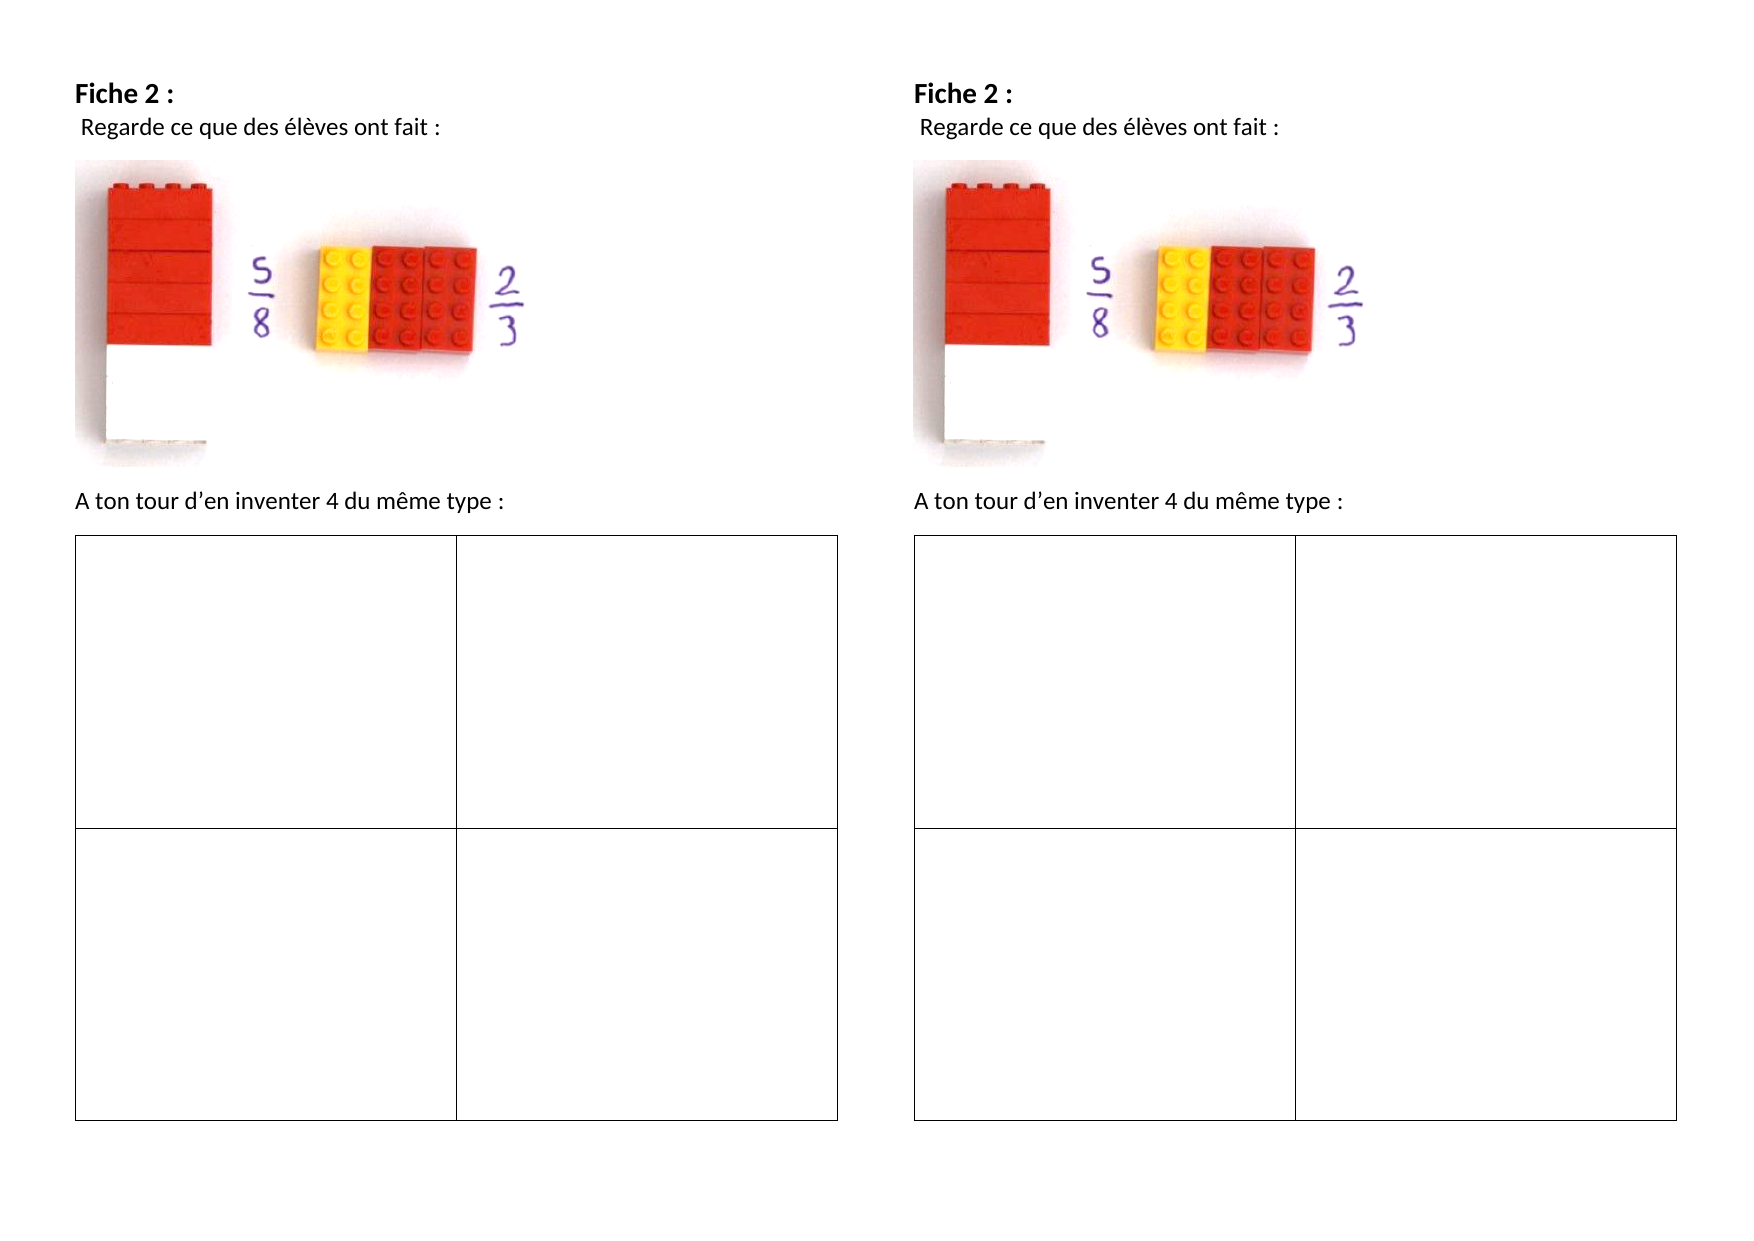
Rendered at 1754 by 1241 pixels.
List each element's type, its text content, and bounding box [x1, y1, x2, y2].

table_cell [1296, 829, 1676, 1120]
picture [75, 160, 539, 467]
table_header [915, 536, 1295, 828]
table_cell [457, 829, 837, 1120]
table_cell [915, 829, 1295, 1120]
text Fiche 2 : [75, 75, 840, 111]
table_cell [76, 829, 456, 1120]
table_header [76, 536, 456, 828]
text Regarde ce que des élèves ont fait : [75, 111, 840, 141]
table_header [457, 536, 837, 828]
table_header [1296, 536, 1676, 828]
text Regarde ce que des élèves ont fait : [914, 111, 1679, 141]
text A ton tour d’en inventer 4 du même type : [914, 486, 1679, 516]
picture [913, 160, 1378, 467]
text Fiche 2 : [914, 75, 1679, 111]
text A ton tour d’en inventer 4 du même type : [75, 486, 840, 516]
